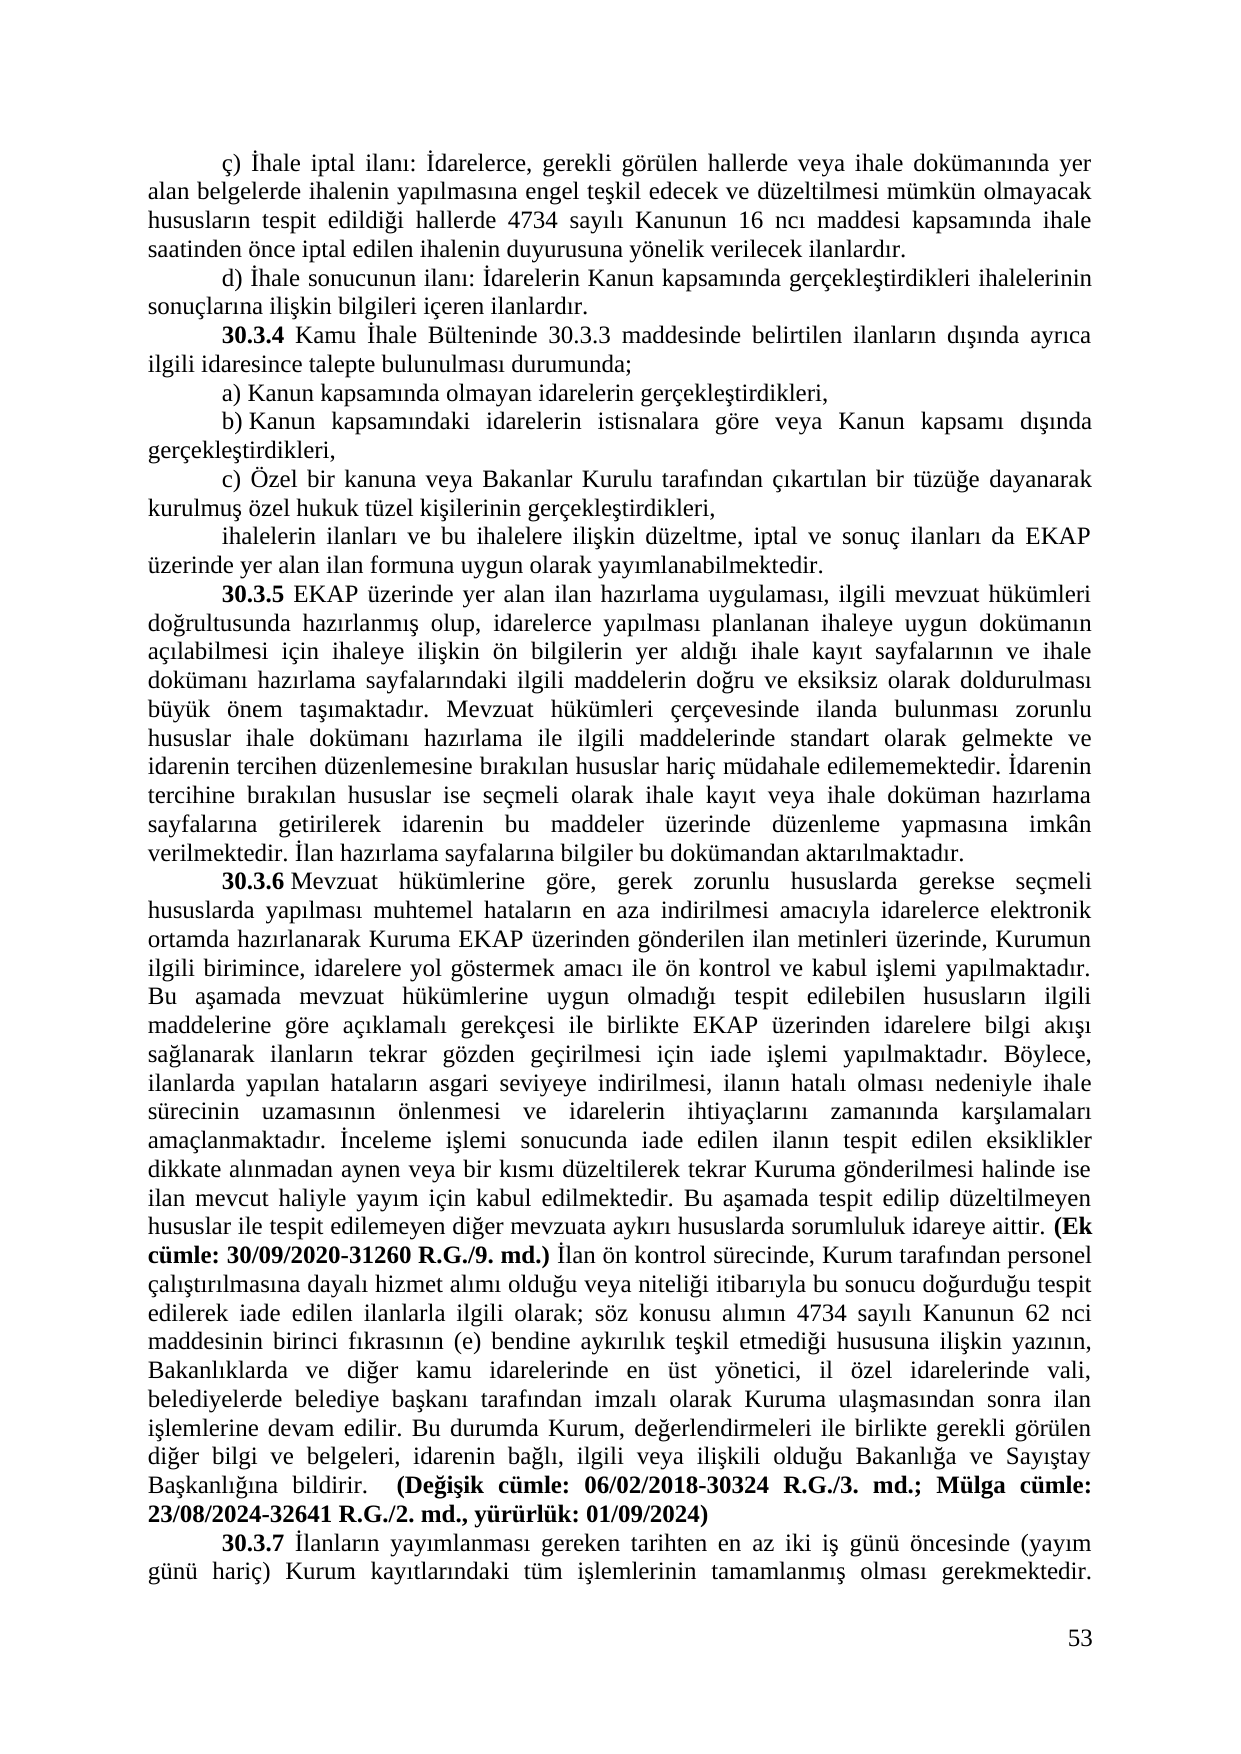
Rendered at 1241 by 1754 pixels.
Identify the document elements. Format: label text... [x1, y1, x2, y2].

text 30.3.5 EKAP üzerinde yer alan ilan hazırlama uygulaması, ilgili mevzuat hükümleri doğrultusunda hazırlanmış olup, idarelerce yapılması planlanan ihaleye uygun dokümanın açılabilmesi için ihaleye ilişkin ön bilgilerin yer aldığı ihale kayıt sayfalarının ve ihale dokümanı hazırlama sayfalarındaki ilgili maddelerin doğru ve eksiksiz olarak doldurulması büyük önem taşımaktadır. Mevzuat hükümleri çerçevesinde ilanda bulunması zorunlu hususlar ihale dokümanı hazırlama ile ilgili maddelerinde standart olarak gelmekte ve idarenin tercihen düzenlemesine bırakılan hususlar hariç müdahale edilememektedir. İdarenin tercihine bırakılan hususlar ise seçmeli olarak ihale kayıt veya ihale doküman hazırlama sayfalarına getirilerek idarenin bu maddeler üzerinde düzenleme yapmasına imkân verilmektedir. İlan hazırlama sayfalarına bilgiler bu dokümandan aktarılmaktadır. [148, 579, 1092, 866]
text ç) İhale iptal ilanı: İdarelerce, gerekli görülen hallerde veya ihale dokümanında yer alan belgelerde ihalenin yapılmasına engel teşkil edecek ve düzeltilmesi mümkün olmayacak hususların tespit edildiği hallerde 4734 sayılı Kanunun 16 ncı maddesi kapsamında ihale saatinden önce iptal edilen ihalenin duyurusuna yönelik verilecek ilanlardır. [148, 148, 1092, 263]
text 30.3.4 Kamu İhale Bülteninde 30.3.3 maddesinde belirtilen ilanların dışında ayrıca ilgili idaresince talepte bulunulması durumunda; [148, 320, 1092, 378]
text b) Kanun kapsamındaki idarelerin istisnalara göre veya Kanun kapsamı dışında gerçekleştirdikleri, [148, 406, 1092, 464]
text a) Kanun kapsamında olmayan idarelerin gerçekleştirdikleri, [148, 378, 1092, 406]
text d) İhale sonucunun ilanı: İdarelerin Kanun kapsamında gerçekleştirdikleri ihalelerinin sonuçlarına ilişkin bilgileri içeren ilanlardır. [148, 263, 1092, 320]
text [148, 1528, 1092, 1585]
text 30.3.6 Mevzuat hükümlerine göre, gerek zorunlu hususlarda gerekse seçmeli hususlarda yapılması muhtemel hataların en aza indirilmesi amacıyla idarelerce elektronik ortamda hazırlanarak Kuruma EKAP üzerinden gönderilen ilan metinleri üzerinde, Kurumun ilgili birimince, idarelere yol göstermek amacı ile ön kontrol ve kabul işlemi yapılmaktadır. Bu aşamada mevzuat hükümlerine uygun olmadığı tespit edilebilen hususların ilgili maddelerine göre açıklamalı gerekçesi ile birlikte EKAP üzerinden idarelere bilgi akışı sağlanarak ilanların tekrar gözden geçirilmesi için iade işlemi yapılmaktadır. Böylece, ilanlarda yapılan hataların asgari seviyeye indirilmesi, ilanın hatalı olması nedeniyle ihale sürecinin uzamasının önlenmesi ve idarelerin ihtiyaçlarını zamanında karşılamaları amaçlanmaktadır. İnceleme işlemi sonucunda iade edilen ilanın tespit edilen eksiklikler dikkate alınmadan aynen veya bir kısmı düzeltilerek tekrar Kuruma gönderilmesi halinde ise ilan mevcut haliyle yayım için kabul edilmektedir. Bu aşamada tespit edilip düzeltilmeyen hususlar ile tespit edilemeyen diğer mevzuata aykırı hususlarda sorumluluk idareye aittir. (Ek cümle: 30/09/2020-31260 R.G./9. md.) İlan ön kontrol sürecinde, Kurum tarafından personel çalıştırılmasına dayalı hizmet alımı olduğu veya niteliği itibarıyla bu sonucu doğurduğu tespit edilerek iade edilen ilanlarla ilgili olarak; söz konusu alımın 4734 sayılı Kanunun 62 nci maddesinin birinci fıkrasının (e) bendine aykırılık teşkil etmediği hususuna ilişkin yazının, Bakanlıklarda ve diğer kamu idarelerinde en üst yönetici, il özel idarelerinde vali, belediyelerde belediye başkanı tarafından imzalı olarak Kuruma ulaşmasından sonra ilan işlemlerine devam edilir. Bu durumda Kurum, değerlendirmeleri ile birlikte gerekli görülen diğer bilgi ve belgeleri, idarenin bağlı, ilgili veya ilişkili olduğu Bakanlığa ve Sayıştay Başkanlığına bildirir. (Değişik cümle: 06/02/2018-30324 R.G./3. md.; Mülga cümle: 23/08/2024-32641 R.G./2. md., yürürlük: 01/09/2024) [148, 866, 1092, 1528]
text ihalelerin ilanları ve bu ihalelere ilişkin düzeltme, iptal ve sonuç ilanları da EKAP üzerinde yer alan ilan formuna uygun olarak yayımlanabilmektedir. [148, 521, 1092, 579]
text c) Özel bir kanuna veya Bakanlar Kurulu tarafından çıkartılan bir tüzüğe dayanarak kurulmuş özel hukuk tüzel kişilerinin gerçekleştirdikleri, [148, 464, 1092, 521]
